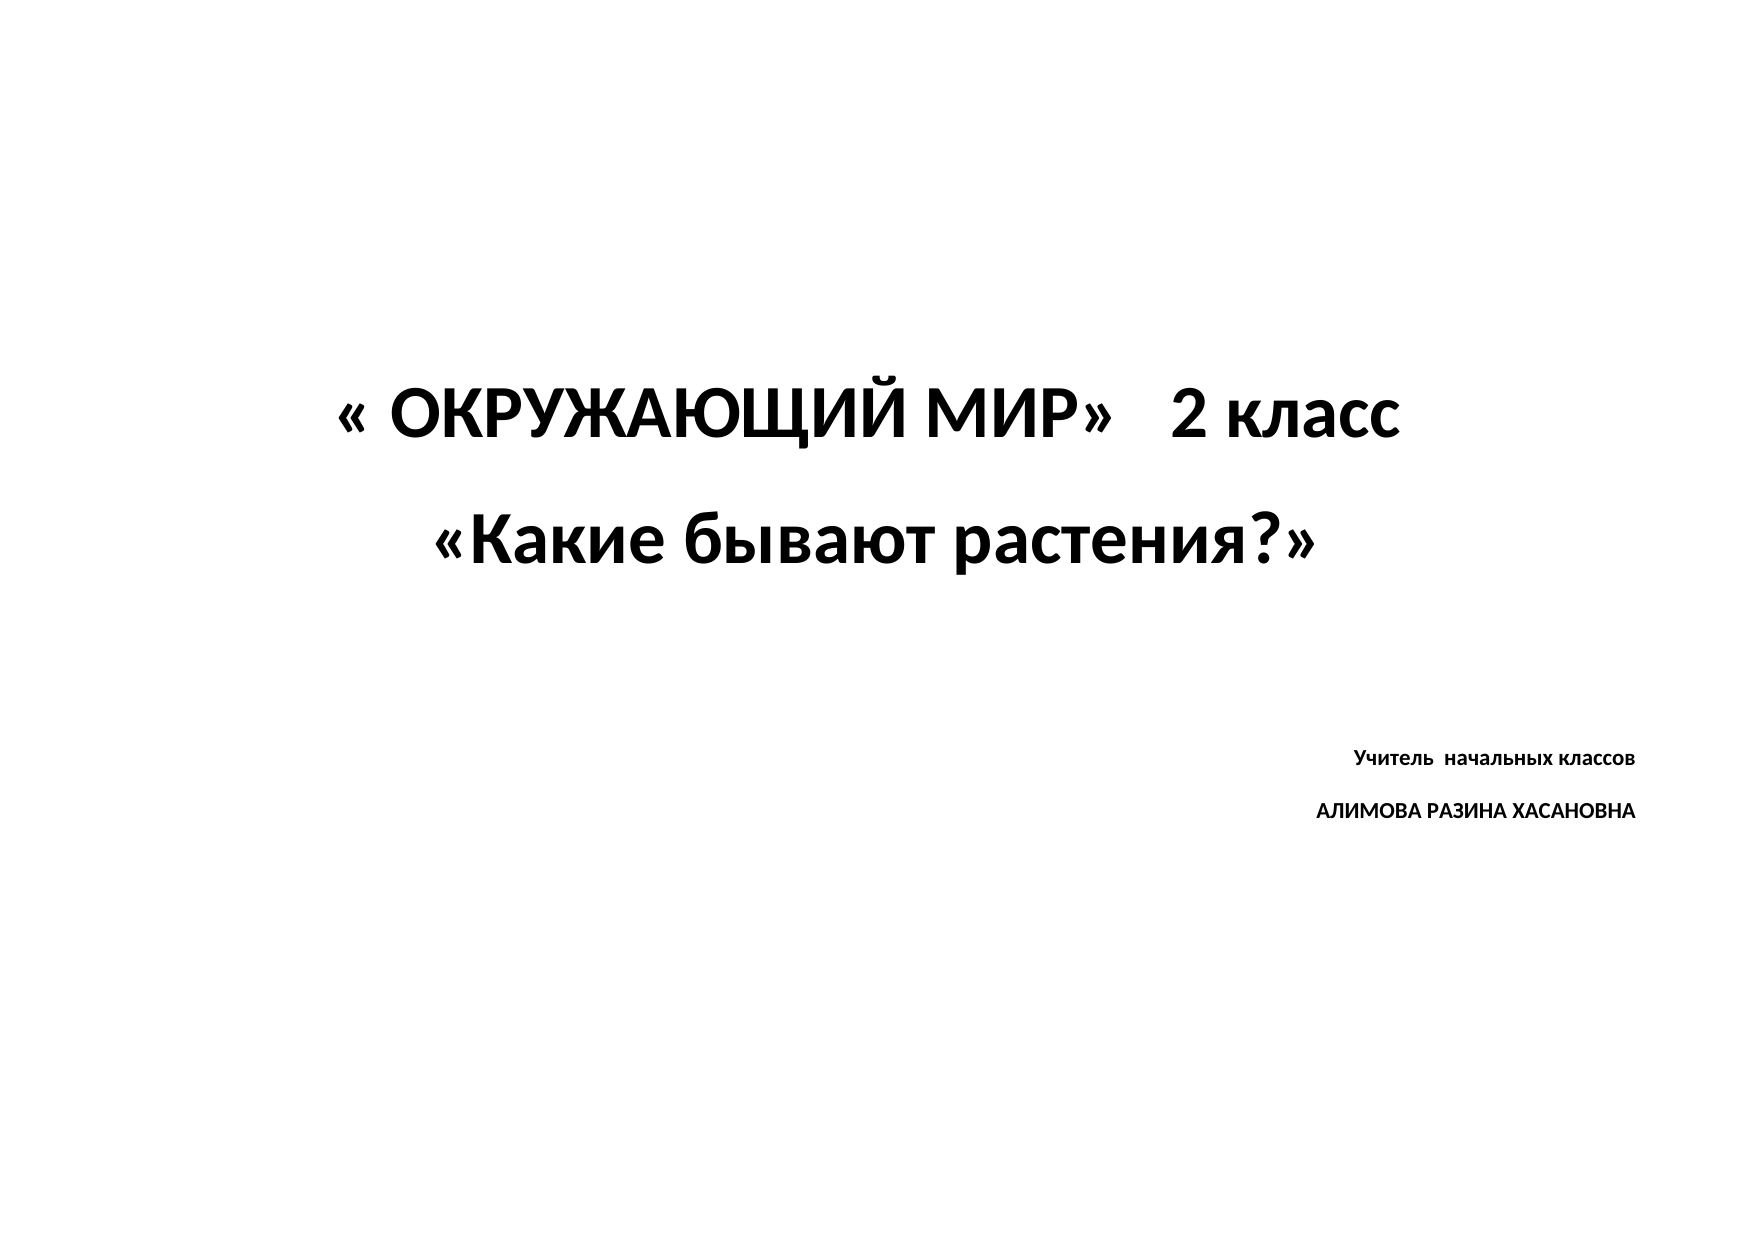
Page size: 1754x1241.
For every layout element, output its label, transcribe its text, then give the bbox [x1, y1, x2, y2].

text АЛИМОВА РАЗИНА ХАСАНОВНА [118, 796, 1636, 824]
text «Какие бывают растения?» [118, 491, 1636, 582]
text « ОКРУЖАЮЩИЙ МИР» 2 класс [118, 365, 1636, 456]
text Учитель начальных классов [118, 743, 1636, 771]
